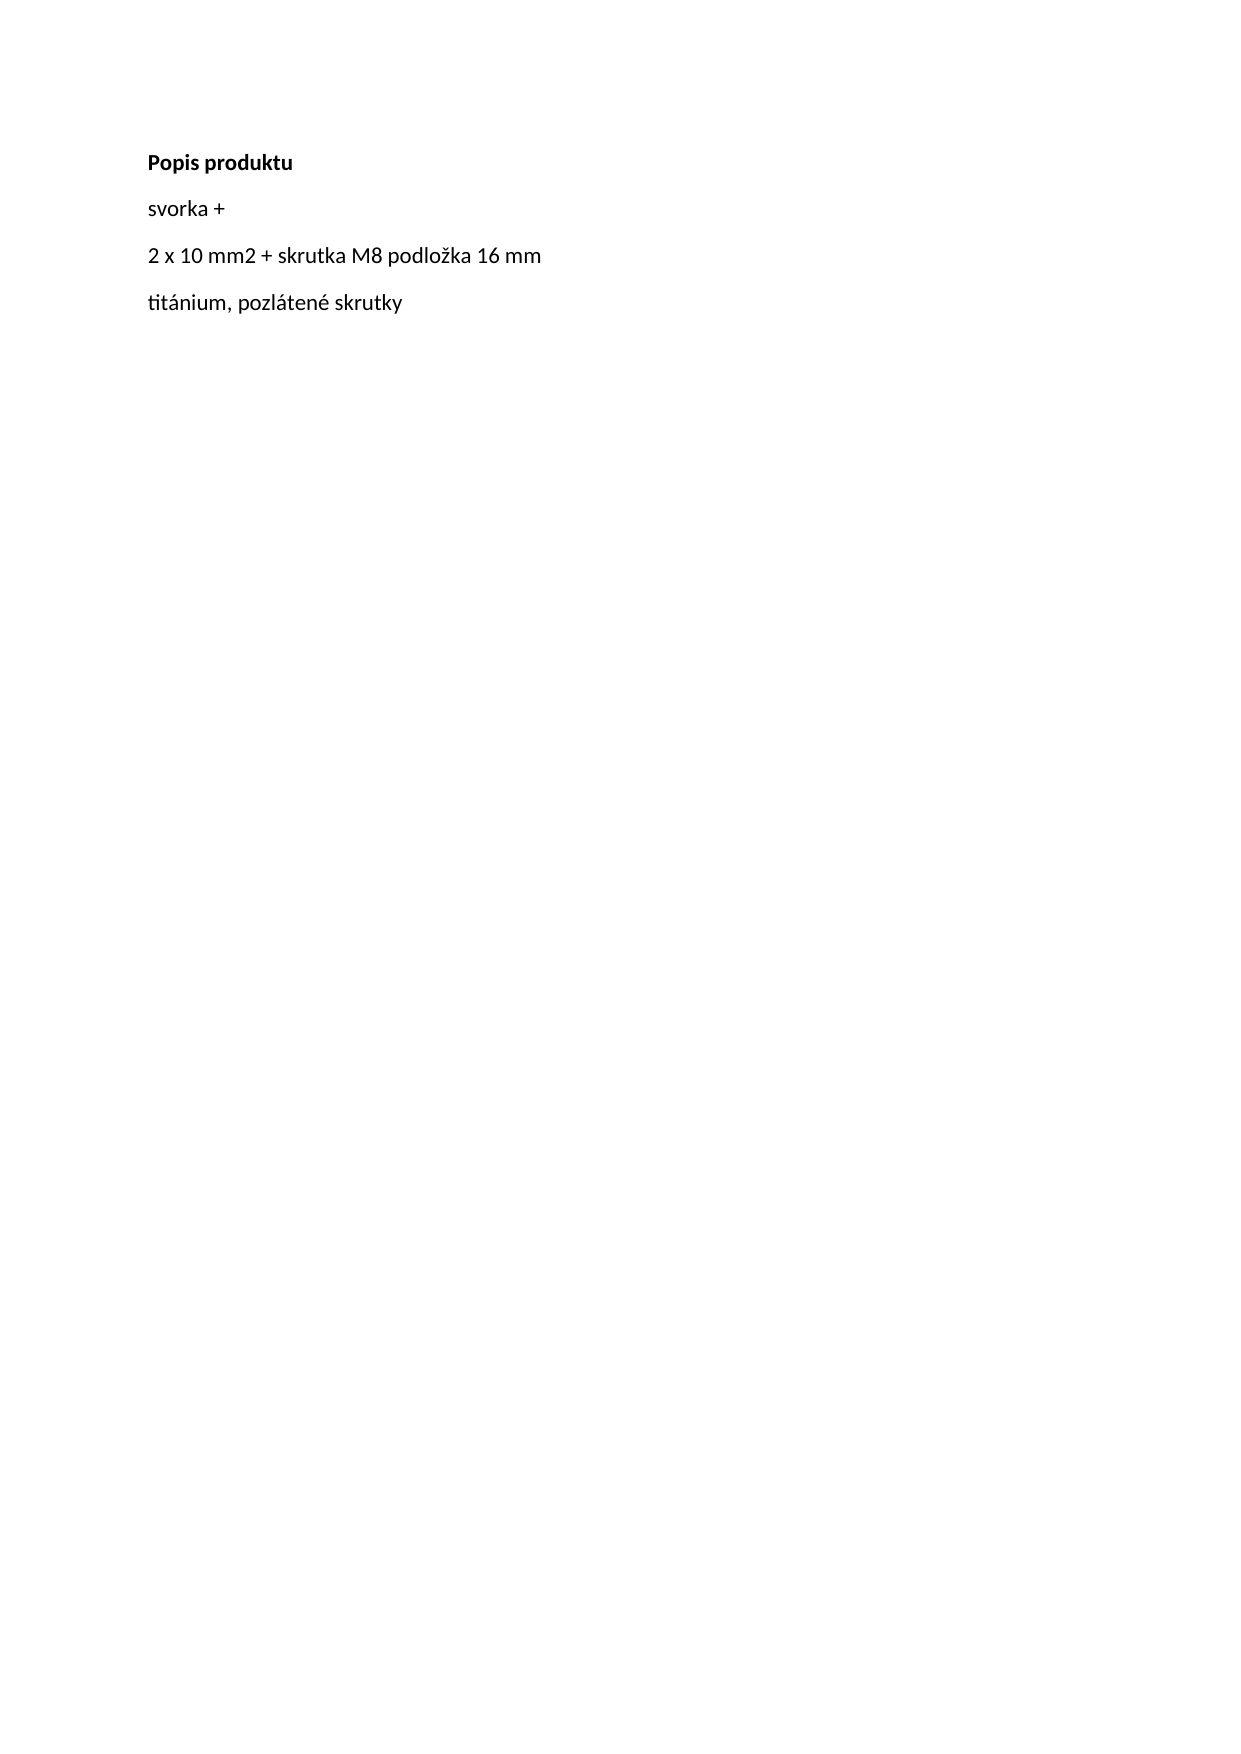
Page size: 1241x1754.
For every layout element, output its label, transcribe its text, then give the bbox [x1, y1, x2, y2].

text titánium, pozlátené skrutky [148, 288, 1093, 316]
text svorka + [148, 194, 1093, 222]
text Popis produktu [148, 148, 1093, 176]
text 2 x 10 mm2 + skrutka M8 podložka 16 mm [148, 241, 1093, 269]
